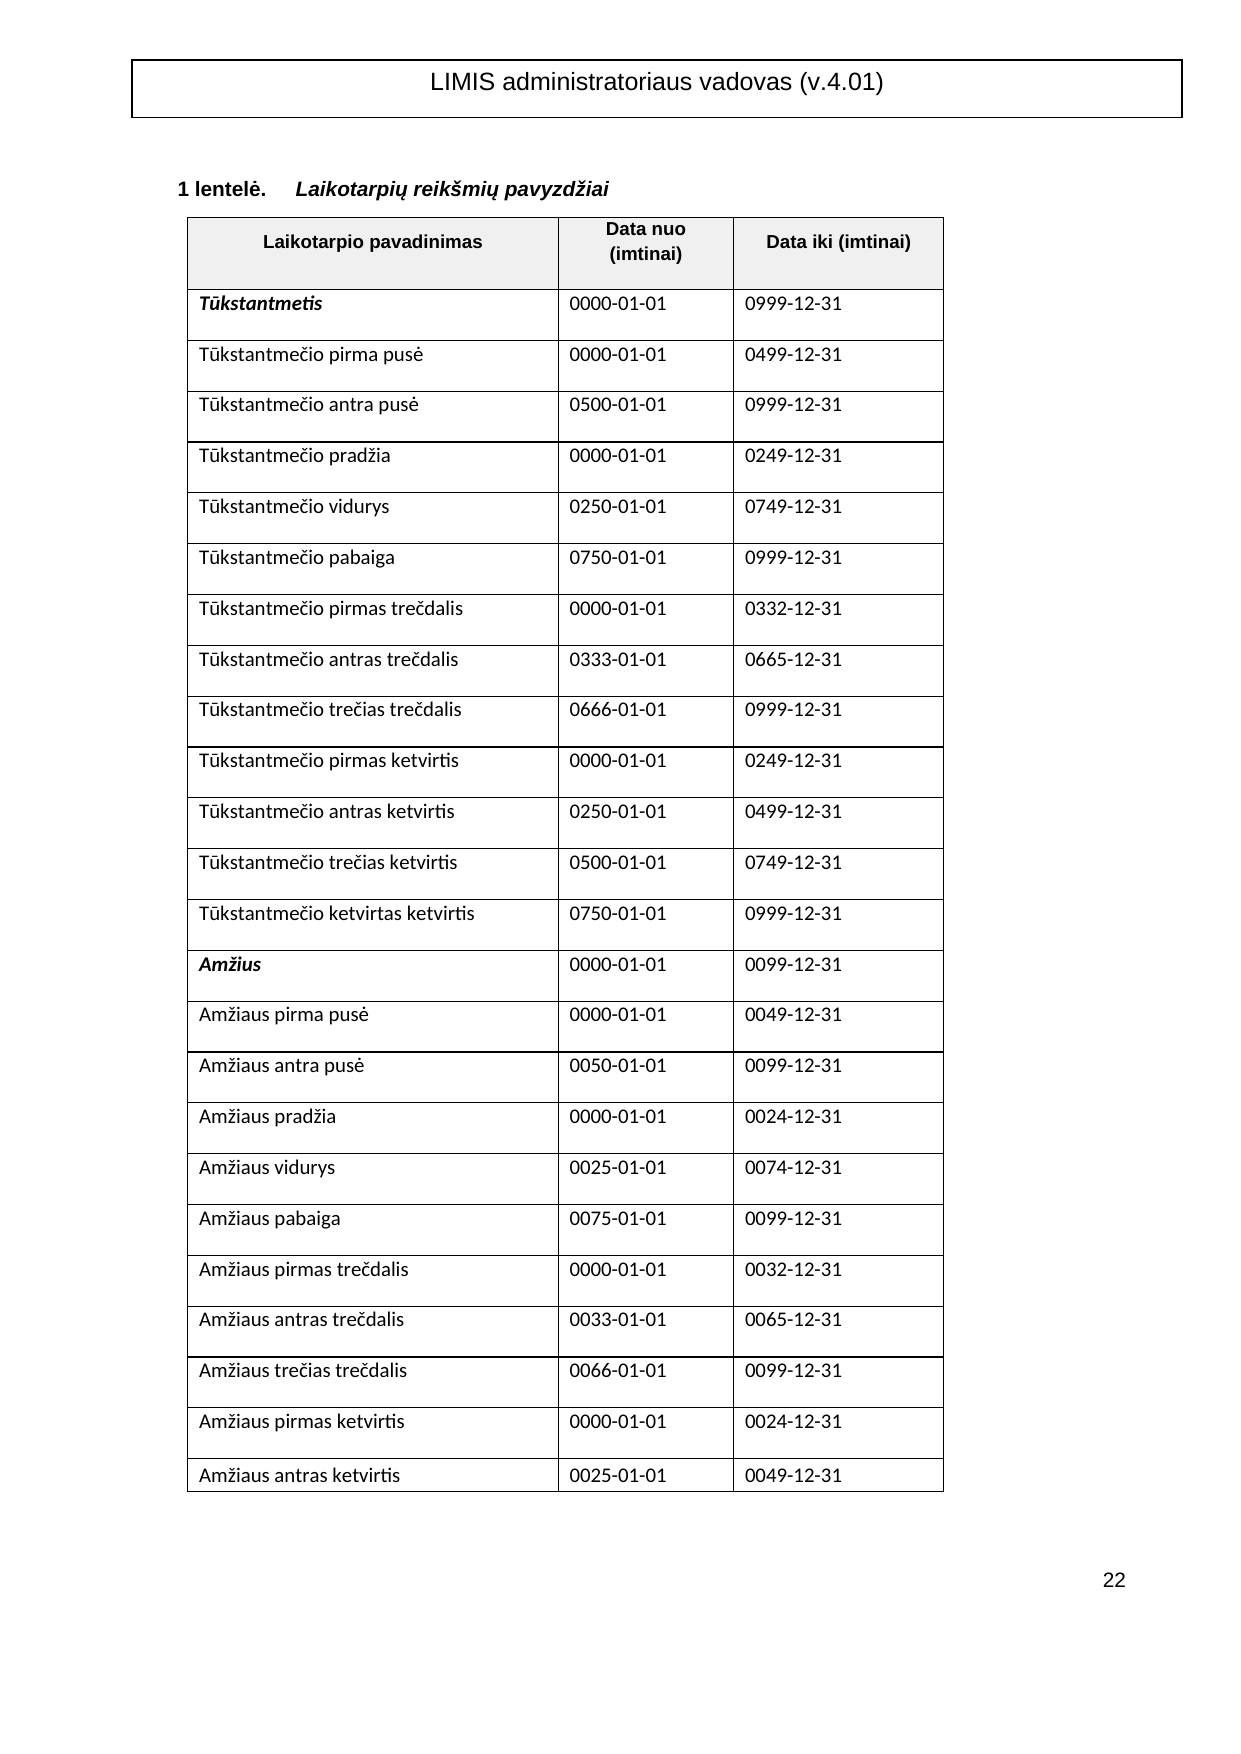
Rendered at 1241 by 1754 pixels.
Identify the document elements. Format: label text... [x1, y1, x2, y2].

table_cell Tūkstantmečio pirma pusė [188, 341, 558, 391]
table_cell 0099-12-31 [734, 1205, 943, 1255]
table_cell 0999-12-31 [734, 290, 943, 340]
table_cell Tūkstantmečio pirmas ketvirtis [188, 748, 558, 797]
table_cell Tūkstantmečio pirmas trečdalis [188, 595, 558, 645]
table_cell Tūkstantmečio trečias ketvirtis [188, 849, 558, 899]
table_cell 0666-01-01 [559, 697, 733, 746]
table_cell Amžius [188, 951, 558, 1001]
table_cell 0000-01-01 [559, 1103, 733, 1153]
table_cell Amžiaus pirmas trečdalis [188, 1256, 558, 1306]
table_cell 0249-12-31 [734, 748, 943, 797]
table_cell 0024-12-31 [734, 1103, 943, 1153]
table_header Laikotarpio pavadinimas [188, 218, 558, 289]
table_cell 0099-12-31 [734, 1053, 943, 1102]
table_cell 0499-12-31 [734, 341, 943, 391]
table_cell Tūkstantmečio pradžia [188, 443, 558, 492]
table_cell 0065-12-31 [734, 1307, 943, 1356]
table_cell 0499-12-31 [734, 798, 943, 848]
table_cell 0025-01-01 [559, 1459, 733, 1491]
table_cell 0000-01-01 [559, 290, 733, 340]
table_cell 0000-01-01 [559, 1408, 733, 1458]
table_header Data nuo (imtinai) [559, 218, 733, 289]
table_cell 0000-01-01 [559, 951, 733, 1001]
table_cell Amžiaus trečias trečdalis [188, 1358, 558, 1407]
table_cell 0000-01-01 [559, 341, 733, 391]
table_cell 0999-12-31 [734, 544, 943, 594]
table_header Data iki (imtinai) [734, 218, 943, 289]
table_cell Amžiaus antra pusė [188, 1053, 558, 1102]
table_cell 0075-01-01 [559, 1205, 733, 1255]
table_cell Tūkstantmečio pabaiga [188, 544, 558, 594]
table_cell 0749-12-31 [734, 849, 943, 899]
table_cell 0249-12-31 [734, 443, 943, 492]
table_cell Amžiaus pirma pusė [188, 1002, 558, 1051]
table_cell 0250-01-01 [559, 798, 733, 848]
table_cell 0050-01-01 [559, 1053, 733, 1102]
table_cell 0333-01-01 [559, 646, 733, 696]
table_cell 0032-12-31 [734, 1256, 943, 1306]
table_cell 0049-12-31 [734, 1459, 943, 1491]
table_cell 0024-12-31 [734, 1408, 943, 1458]
table_cell 0074-12-31 [734, 1154, 943, 1204]
table_cell 0749-12-31 [734, 493, 943, 543]
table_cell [188, 1459, 558, 1491]
table_cell 0049-12-31 [734, 1002, 943, 1051]
table_cell 0000-01-01 [559, 1002, 733, 1051]
table_cell Amžiaus pradžia [188, 1103, 558, 1153]
table_cell 0000-01-01 [559, 595, 733, 645]
table_cell 0332-12-31 [734, 595, 943, 645]
table_cell 0025-01-01 [559, 1154, 733, 1204]
table_cell 0665-12-31 [734, 646, 943, 696]
table_cell 0099-12-31 [734, 1358, 943, 1407]
table_cell Tūkstantmetis [188, 290, 558, 340]
table_cell 0999-12-31 [734, 392, 943, 441]
table_cell Tūkstantmečio antras trečdalis [188, 646, 558, 696]
table_cell 0750-01-01 [559, 544, 733, 594]
table_cell Tūkstantmečio trečias trečdalis [188, 697, 558, 746]
table_cell 0999-12-31 [734, 900, 943, 950]
table_cell Tūkstantmečio antra pusė [188, 392, 558, 441]
table_cell 0500-01-01 [559, 392, 733, 441]
table_cell 0999-12-31 [734, 697, 943, 746]
table_cell 0033-01-01 [559, 1307, 733, 1356]
table_cell Tūkstantmečio vidurys [188, 493, 558, 543]
table_cell Tūkstantmečio antras ketvirtis [188, 798, 558, 848]
table_cell 0000-01-01 [559, 1256, 733, 1306]
table_cell Amžiaus pirmas ketvirtis [188, 1408, 558, 1458]
table_cell 0000-01-01 [559, 443, 733, 492]
table_cell 0066-01-01 [559, 1358, 733, 1407]
table_cell Amžiaus vidurys [188, 1154, 558, 1204]
table_cell 0500-01-01 [559, 849, 733, 899]
table_cell Amžiaus pabaiga [188, 1205, 558, 1255]
table_cell Amžiaus antras trečdalis [188, 1307, 558, 1356]
table_cell Tūkstantmečio ketvirtas ketvirtis [188, 900, 558, 950]
table_cell 0250-01-01 [559, 493, 733, 543]
table_cell 0099-12-31 [734, 951, 943, 1001]
table_cell 0000-01-01 [559, 748, 733, 797]
table_cell 0750-01-01 [559, 900, 733, 950]
text Laikotarpių reikšmių pavyzdžiai [177, 177, 1137, 201]
